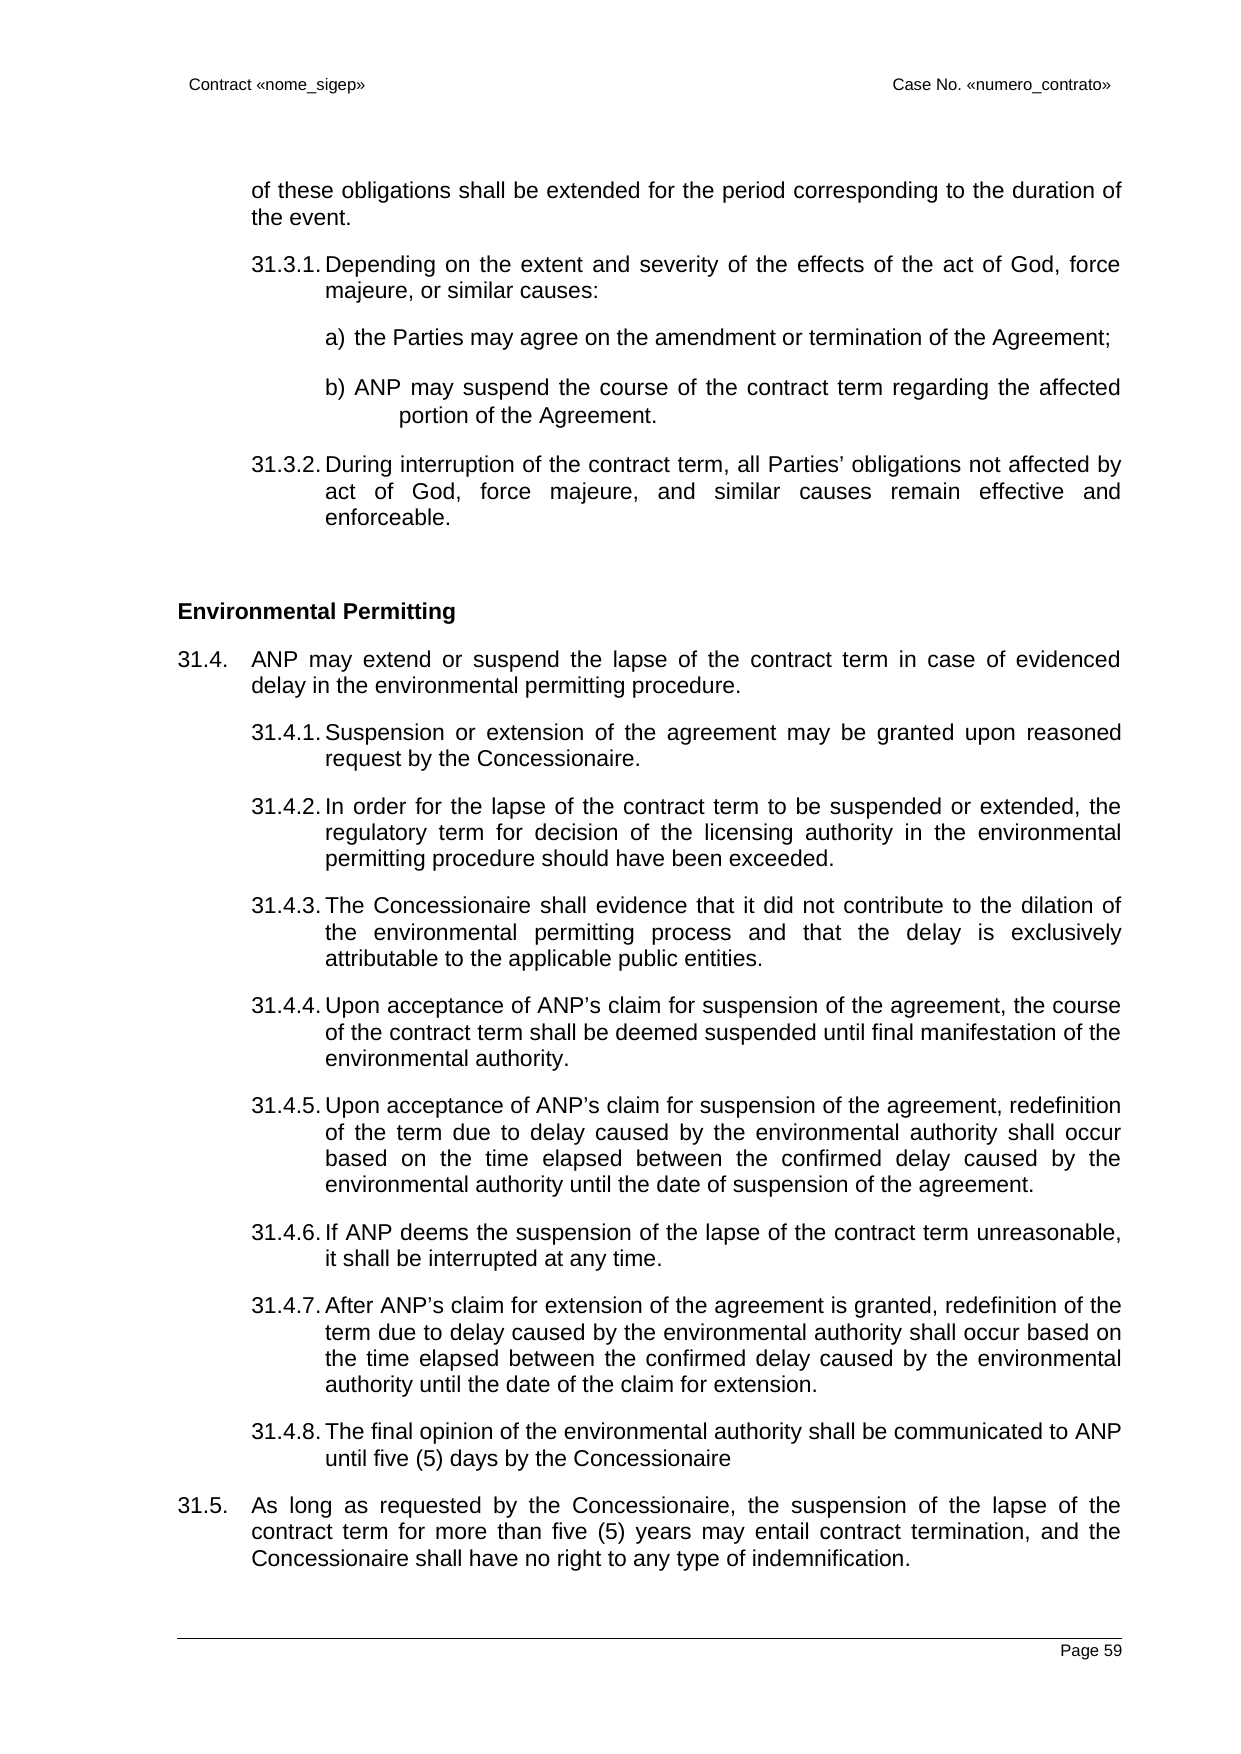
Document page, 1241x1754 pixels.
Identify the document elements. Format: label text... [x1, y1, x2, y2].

text ANP may extend or suspend the lapse of the contract term in case of evidenced delay in the environmental permitting procedure. [177, 646, 1122, 698]
text The Concessionaire shall evidence that it did not contribute to the dilation of the environmental permitting process and that the delay is exclusively attributable to the applicable public entities. [251, 892, 1122, 972]
text In order for the lapse of the contract term to be suspended or extended, the regulatory term for decision of the licensing authority in the environmental permitting procedure should have been exceeded. [251, 793, 1122, 872]
text ANP may suspend the course of the contract term regarding the affected portion of the Agreement. [325, 373, 1122, 428]
text Environmental Permitting [177, 598, 1122, 625]
text The final opinion of the environmental authority shall be communicated to ANP until five (5) days by the Concessionaire [251, 1418, 1122, 1471]
text During interruption of the contract term, all Parties’ obligations not affected by act of God, force majeure, and similar causes remain effective and enforceable. [251, 451, 1122, 530]
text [177, 177, 1122, 230]
text Upon acceptance of ANP’s claim for suspension of the agreement, the course of the contract term shall be deemed suspended until final manifestation of the environmental authority. [251, 992, 1122, 1071]
text After ANP’s claim for extension of the agreement is granted, redefinition of the term due to delay caused by the environmental authority shall occur based on the time elapsed between the confirmed delay caused by the environmental authority until the date of the claim for extension. [251, 1292, 1122, 1397]
text Suspension or extension of the agreement may be granted upon reasoned request by the Concessionaire. [251, 719, 1122, 772]
text As long as requested by the Concessionaire, the suspension of the lapse of the contract term for more than five (5) years may entail contract termination, and the Concessionaire shall have no right to any type of indemnification. [177, 1492, 1122, 1571]
text If ANP deems the suspension of the lapse of the contract term unreasonable, it shall be interrupted at any time. [251, 1218, 1122, 1271]
list Depending on the extent and severity of the effects of the act of God, force majeure, or similar causes: [251, 251, 1122, 303]
text the Parties may agree on the amendment or termination of the Agreement; [325, 324, 1122, 351]
text Upon acceptance of ANP’s claim for suspension of the agreement, redefinition of the term due to delay caused by the environmental authority shall occur based on the time elapsed between the confirmed delay caused by the environmental authority until the date of suspension of the agreement. [251, 1092, 1122, 1198]
